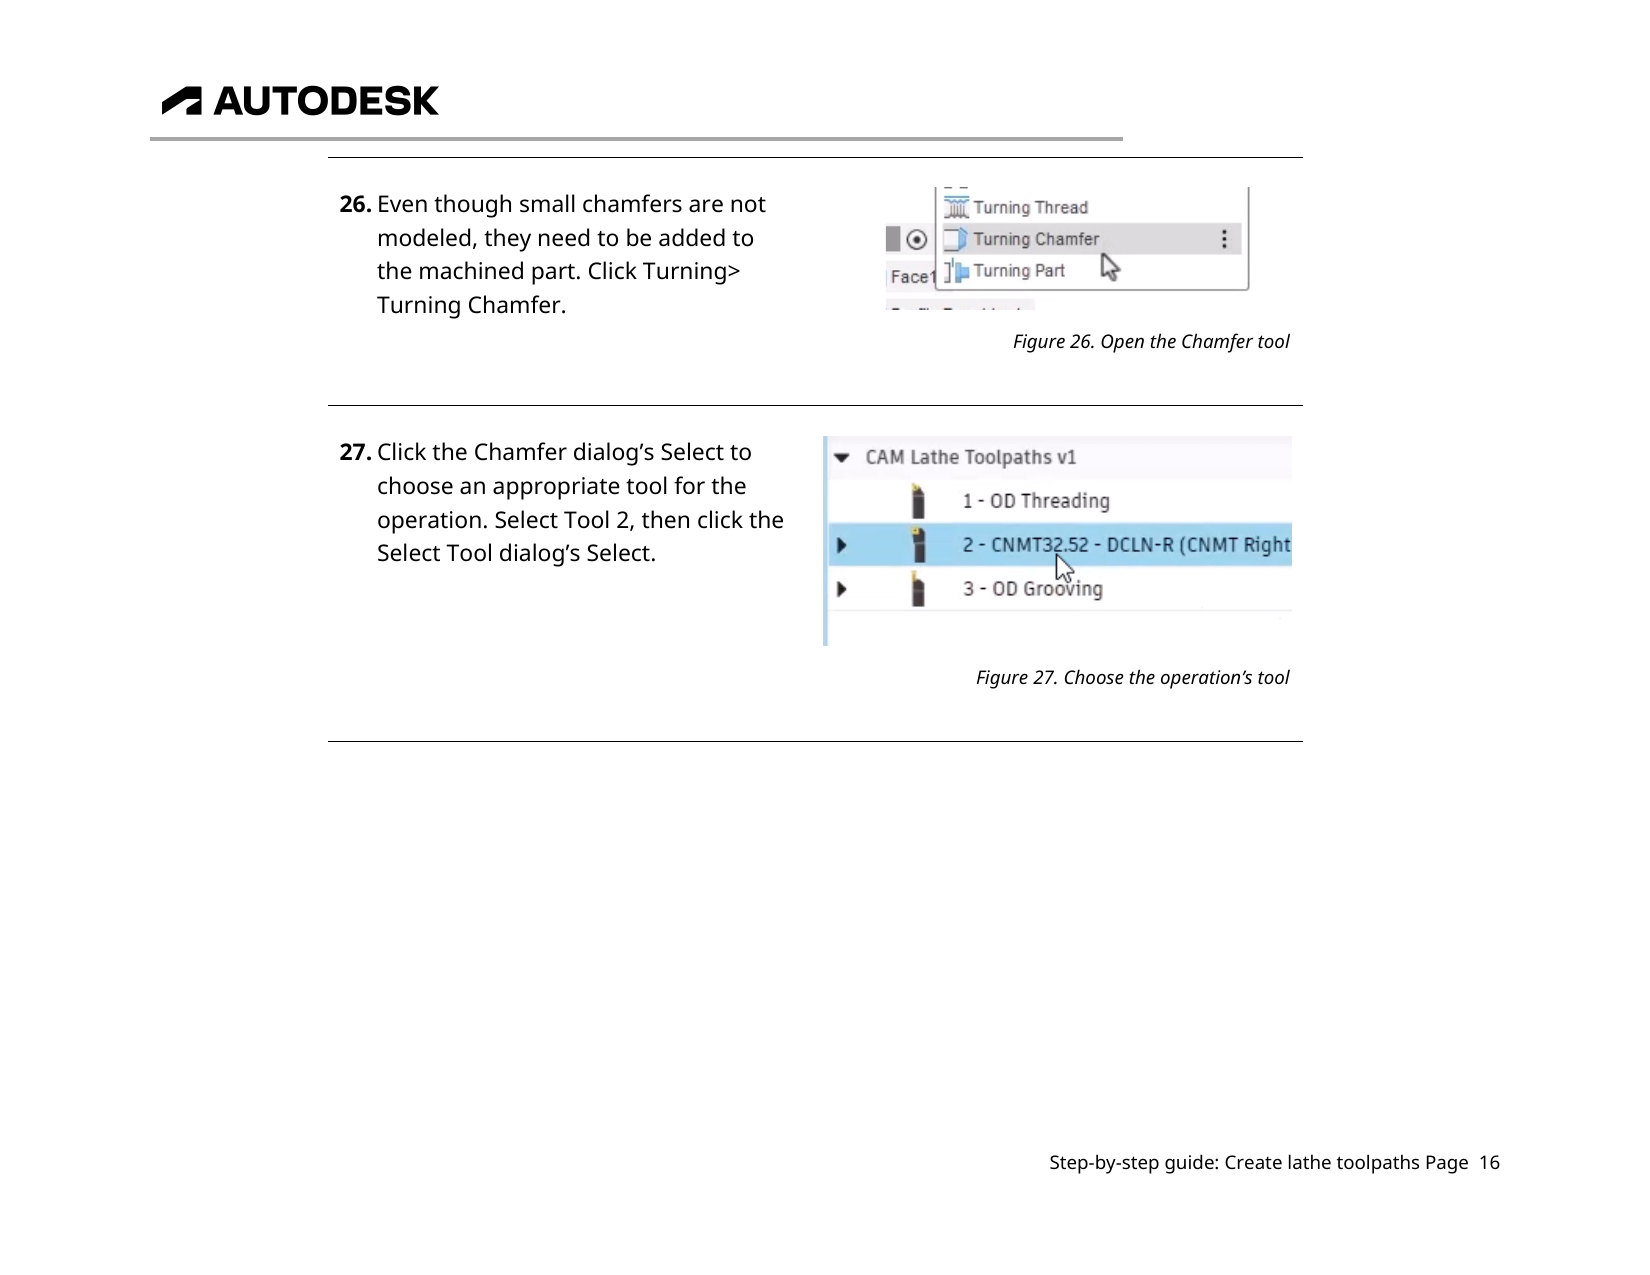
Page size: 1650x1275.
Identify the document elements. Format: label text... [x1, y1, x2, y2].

table_cell Even though small chamfers are not modeled, they need to be added to the machined part. Click Turning> Turning Chamfer. [328, 158, 806, 405]
table_cell Click the Chamfer dialog’s Select to choose an appropriate tool for the operation. Select Tool 2, then click the Select Tool dialog’s Select. [328, 406, 806, 741]
table_cell Figure 26. Open the Chamfer tool [806, 158, 1303, 405]
picture [150, 75, 451, 127]
picture [885, 187, 1292, 310]
table_cell Figure 27. Choose the operation’s tool [806, 406, 1303, 741]
picture [823, 436, 1292, 646]
